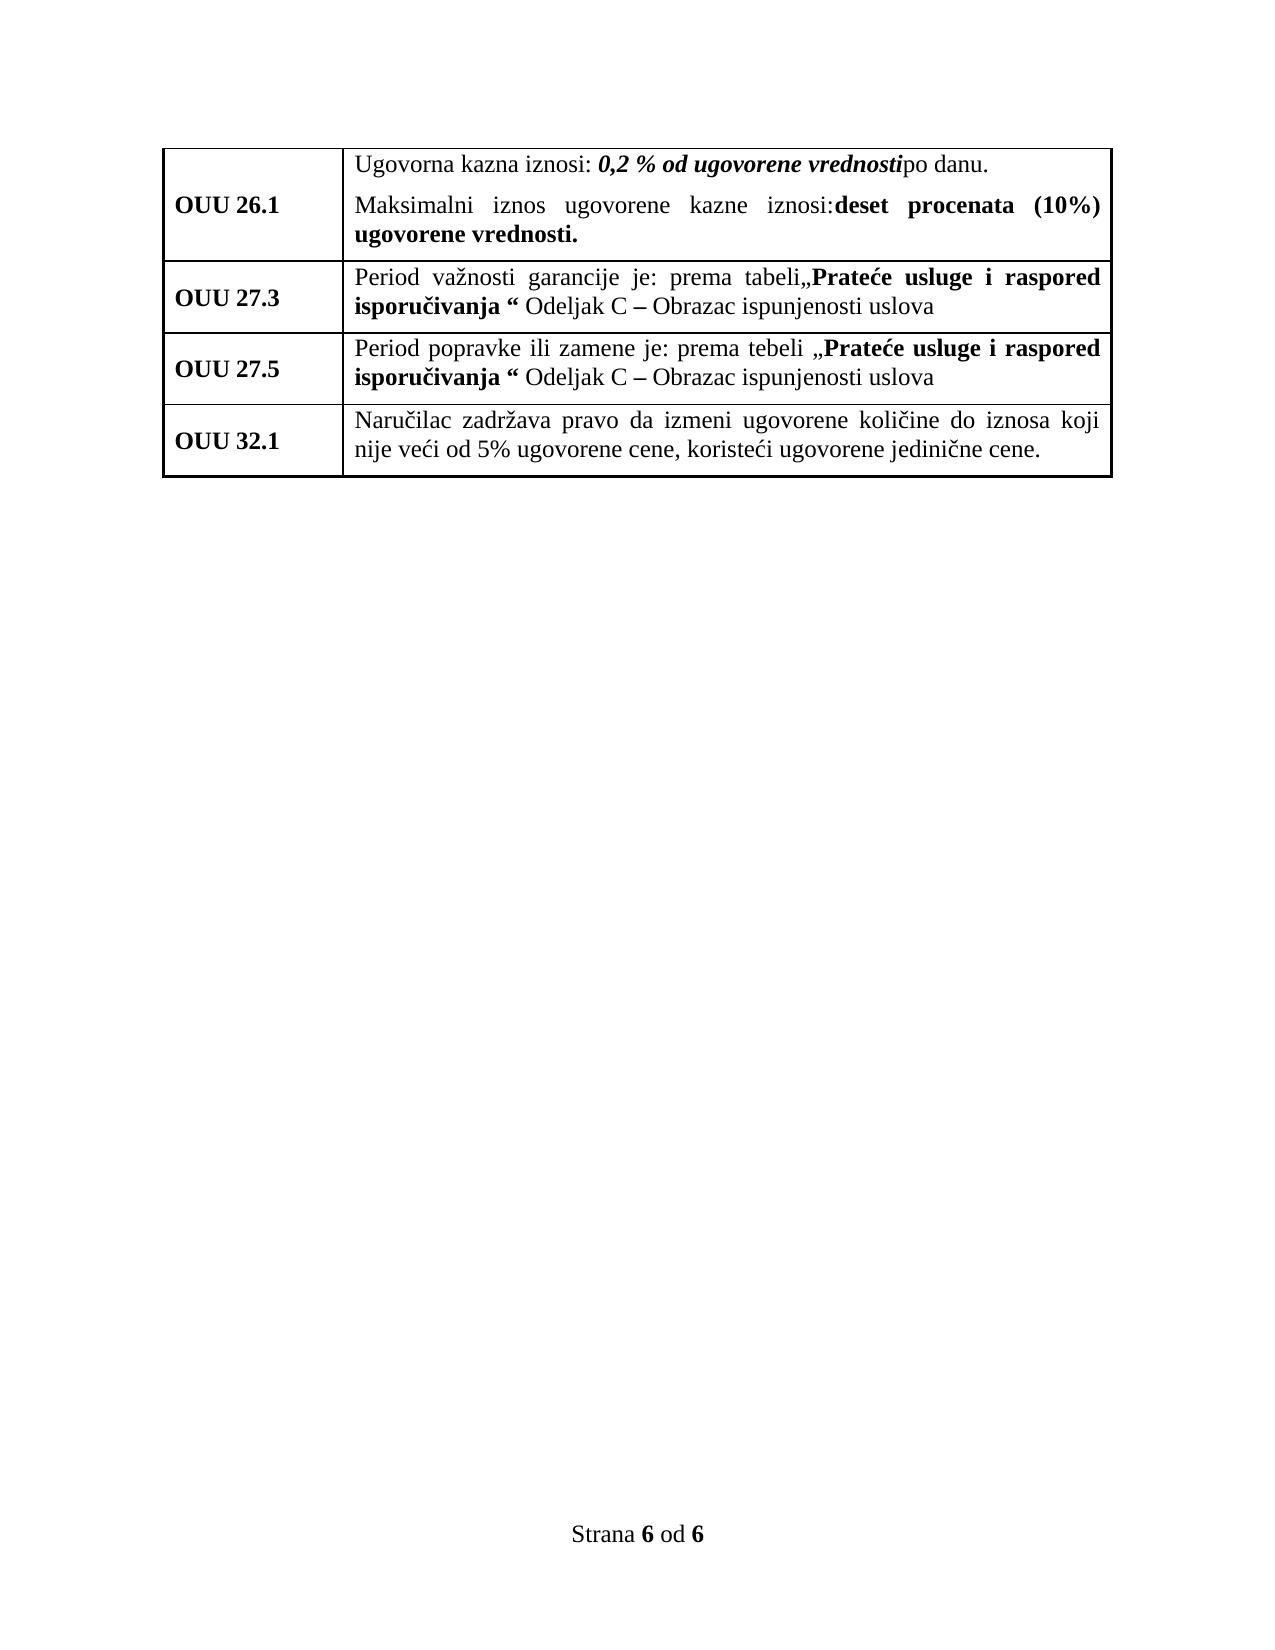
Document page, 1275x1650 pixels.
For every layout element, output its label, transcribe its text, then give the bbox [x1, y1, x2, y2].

table_cell ОUU 27.5 [165, 334, 342, 403]
table_cell ОUU 32.1 [165, 405, 342, 475]
table_cell Ugovorna kazna iznosi: 0,2 % оd ugovorene vrednostipo danu. Мaksimalni iznos ugovorene kazne iznosi:deset procenata (10%) ugovorene vrednosti. [344, 149, 1110, 260]
table_cell Period popravke ili zamene je: prema tebeli „Prateće usluge i raspored isporučivanja “ Оdeljak C – Оbrazac ispunjenosti uslova [344, 334, 1110, 403]
table_cell ОUU 27.3 [165, 262, 342, 332]
table_cell Naručilac zadržava pravo da izmeni ugovorene količine do iznosa koji nije veći od 5% ugovorene cene, koristeći ugovorene jedinične cene. [344, 405, 1110, 475]
table_cell ОUU 26.1 [165, 149, 342, 260]
table_cell Period važnosti garancije je: prema tabeli„Prateće usluge i raspored isporučivanja “ Оdeljak C – Оbrazac ispunjenosti uslova [344, 262, 1110, 332]
